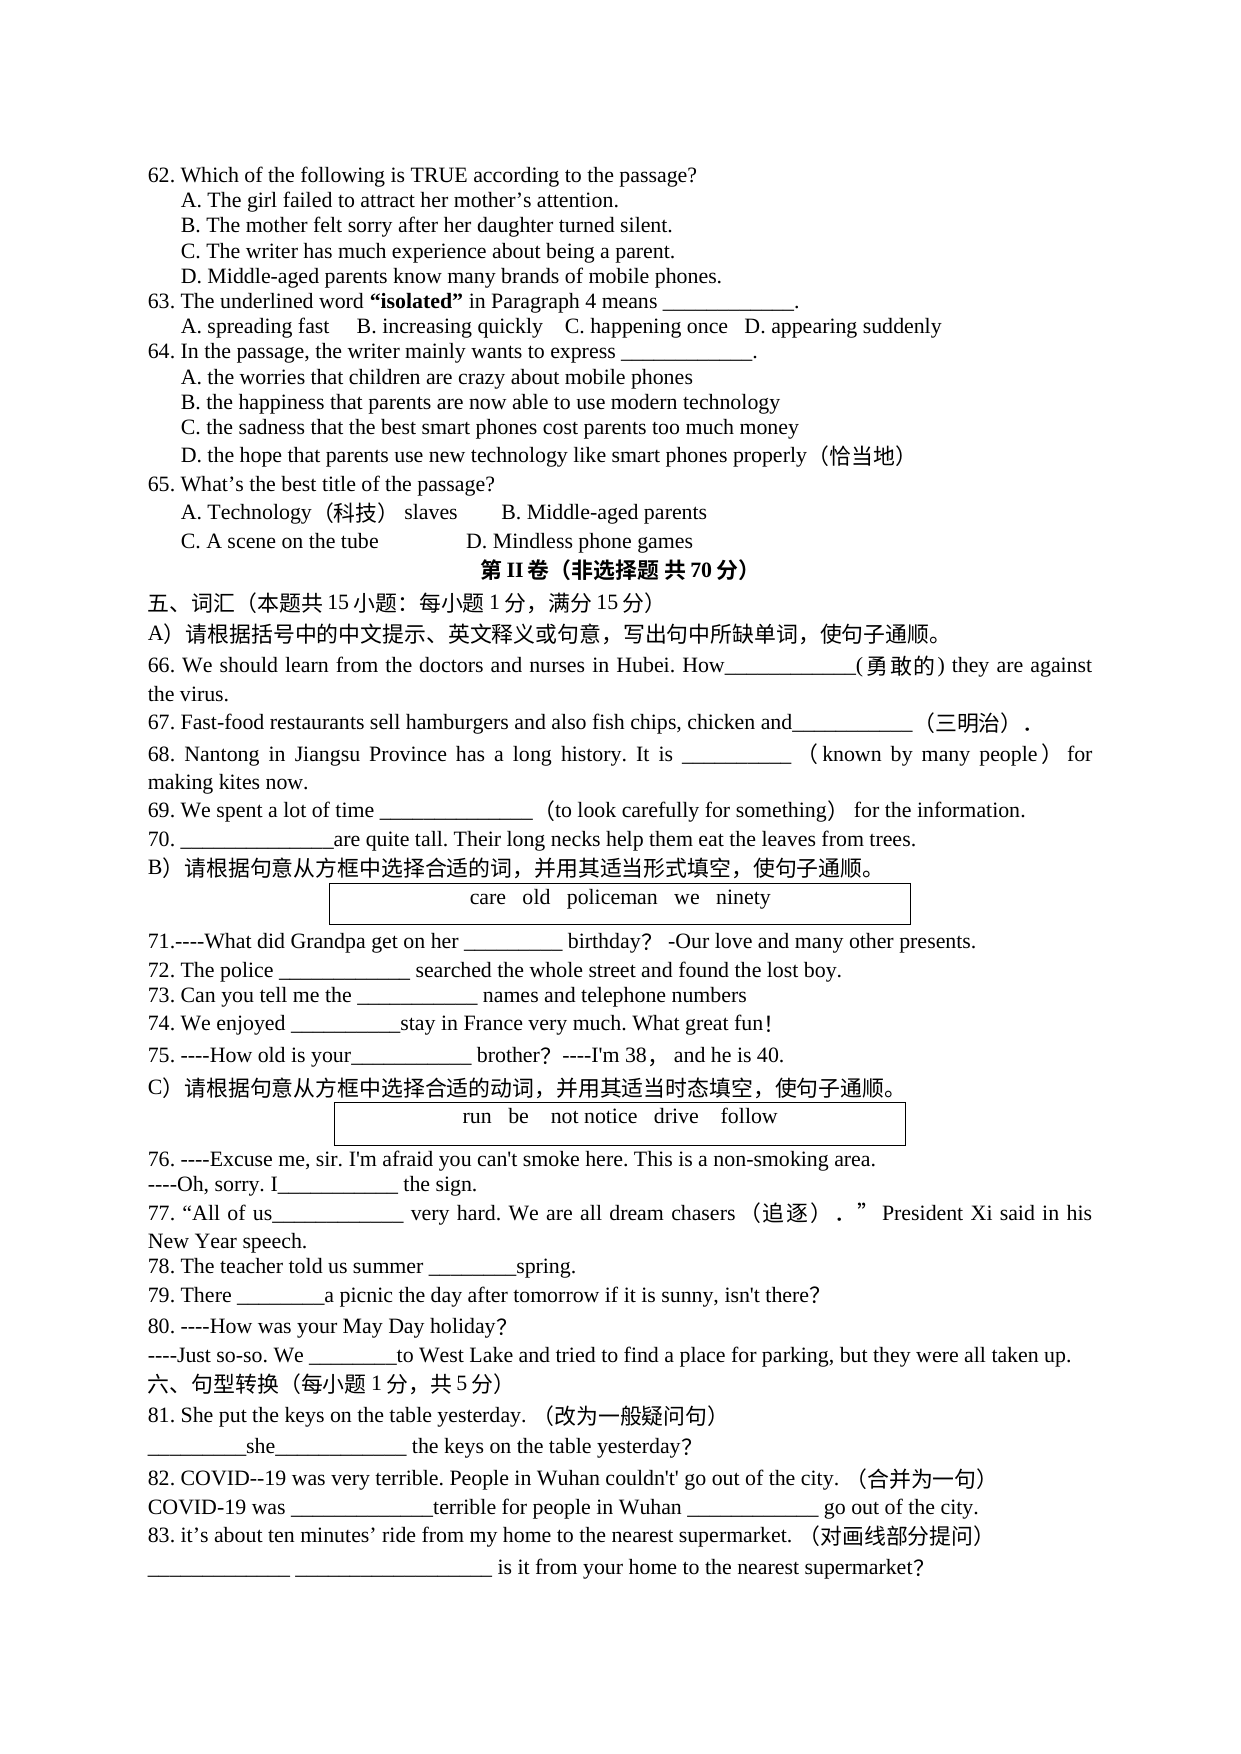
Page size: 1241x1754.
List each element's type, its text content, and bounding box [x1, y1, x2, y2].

text 76. ----Excuse me, sir. I'm afraid you can't smoke here. This is a non-smoking area. [148, 1146, 1092, 1171]
text 68. Nantong in Jiangsu Province has a long history. It is __________（known by many people）for making kites now. [148, 737, 1092, 794]
text 79. There ________a picnic the day after tomorrow if it is sunny, isn't there？ [148, 1278, 1092, 1310]
text _________she____________ the keys on the table yesterday？ [148, 1430, 1092, 1462]
text 66. We should learn from the doctors and nurses in Hubei. How____________(勇敢的) they are against the virus. [148, 649, 1092, 706]
text 65. What’s the best title of the passage? [148, 471, 1092, 496]
text C. the sadness that the best smart phones cost parents too much money [148, 414, 1092, 439]
text 70. ______________are quite tall. Their long necks help them eat the leaves from trees. [148, 826, 1092, 851]
text A）请根据括号中的中文提示、英文释义或句意，写出句中所缺单词，使句子通顺。 [148, 617, 1092, 649]
text COVID-19 was _____________terrible for people in Wuhan ____________ go out of the city. [148, 1494, 1092, 1519]
text 72. The police ____________ searched the whole street and found the lost boy. [148, 957, 1092, 982]
text 69. We spent a lot of time ______________（to look carefully for something） for the information. [148, 794, 1092, 826]
text ----Oh, sorry. I___________ the sign. [148, 1171, 1092, 1196]
text 五、词汇（本题共15小题：每小题1分，满分15分） [148, 586, 1092, 617]
text 62. Which of the following is TRUE according to the passage? [148, 162, 1092, 187]
text 83. it’s about ten minutes’ ride from my home to the nearest supermarket. （对画线部分提问） [148, 1519, 1092, 1551]
text C）请根据句意从方框中选择合适的动词，并用其适当时态填空，使句子通顺。 [148, 1071, 1092, 1102]
text 64. In the passage, the writer mainly wants to express ____________. [148, 338, 1092, 364]
text 81. She put the keys on the table yesterday. （改为一般疑问句） [148, 1399, 1092, 1430]
table_header run be not notice drive follow [335, 1103, 905, 1145]
table_header care old policeman we ninety [330, 884, 910, 924]
text 78. The teacher told us summer ________spring. [148, 1253, 1092, 1278]
text B. The mother felt sorry after her daughter turned silent. [148, 212, 1092, 238]
text A. The girl failed to attract her mother’s attention. [148, 187, 1092, 212]
text 82. COVID--19 was very terrible. People in Wuhan couldn't' go out of the city. （合并为一句） [148, 1462, 1092, 1494]
text A. the worries that children are crazy about mobile phones [148, 364, 1092, 389]
text 75. ----How old is your___________ brother？----I'm 38， and he is 40. [148, 1039, 1092, 1071]
text 77. “All of us____________ very hard. We are all dream chasers（追逐）．”President Xi said in his New Year speech. [148, 1196, 1092, 1253]
text C. The writer has much experience about being a parent. [148, 238, 1092, 263]
text A. spreading fast B. increasing quickly C. happening once D. appearing suddenly [148, 313, 1092, 338]
text C. A scene on the tube D. Mindless phone games [148, 528, 1092, 553]
text 73. Can you tell me the ___________ names and telephone numbers [148, 982, 1092, 1007]
text 67. Fast-food restaurants sell hamburgers and also fish chips, chicken and___________（三明治）． [148, 706, 1092, 737]
text B）请根据句意从方框中选择合适的词，并用其适当形式填空，使句子通顺。 [148, 851, 1092, 883]
text A. Technology（科技） slaves B. Middle-aged parents [148, 496, 1092, 528]
text 71.----What did Grandpa get on her _________ birthday？ -Our love and many other presents. [148, 925, 1092, 957]
text 80. ----How was your May Day holiday？ [148, 1310, 1092, 1342]
text _____________ __________________ is it from your home to the nearest supermarket？ [148, 1551, 1092, 1582]
text B. the happiness that parents are now able to use modern technology [148, 389, 1092, 414]
text 第II卷（非选择题 共70分） [148, 553, 1092, 586]
text D. the hope that parents use new technology like smart phones properly（恰当地） [148, 439, 1092, 471]
text 六、句型转换（每小题1分，共5分） [148, 1367, 1092, 1399]
text D. Middle-aged parents know many brands of mobile phones. [148, 263, 1092, 288]
text ----Just so-so. We ________to West Lake and tried to find a place for parking, but they were all taken up. [148, 1342, 1092, 1367]
text 63. The underlined word “isolated” in Paragraph 4 means ____________. [148, 288, 1092, 313]
text 74. We enjoyed __________stay in France very much. What great fun！ [148, 1007, 1092, 1039]
